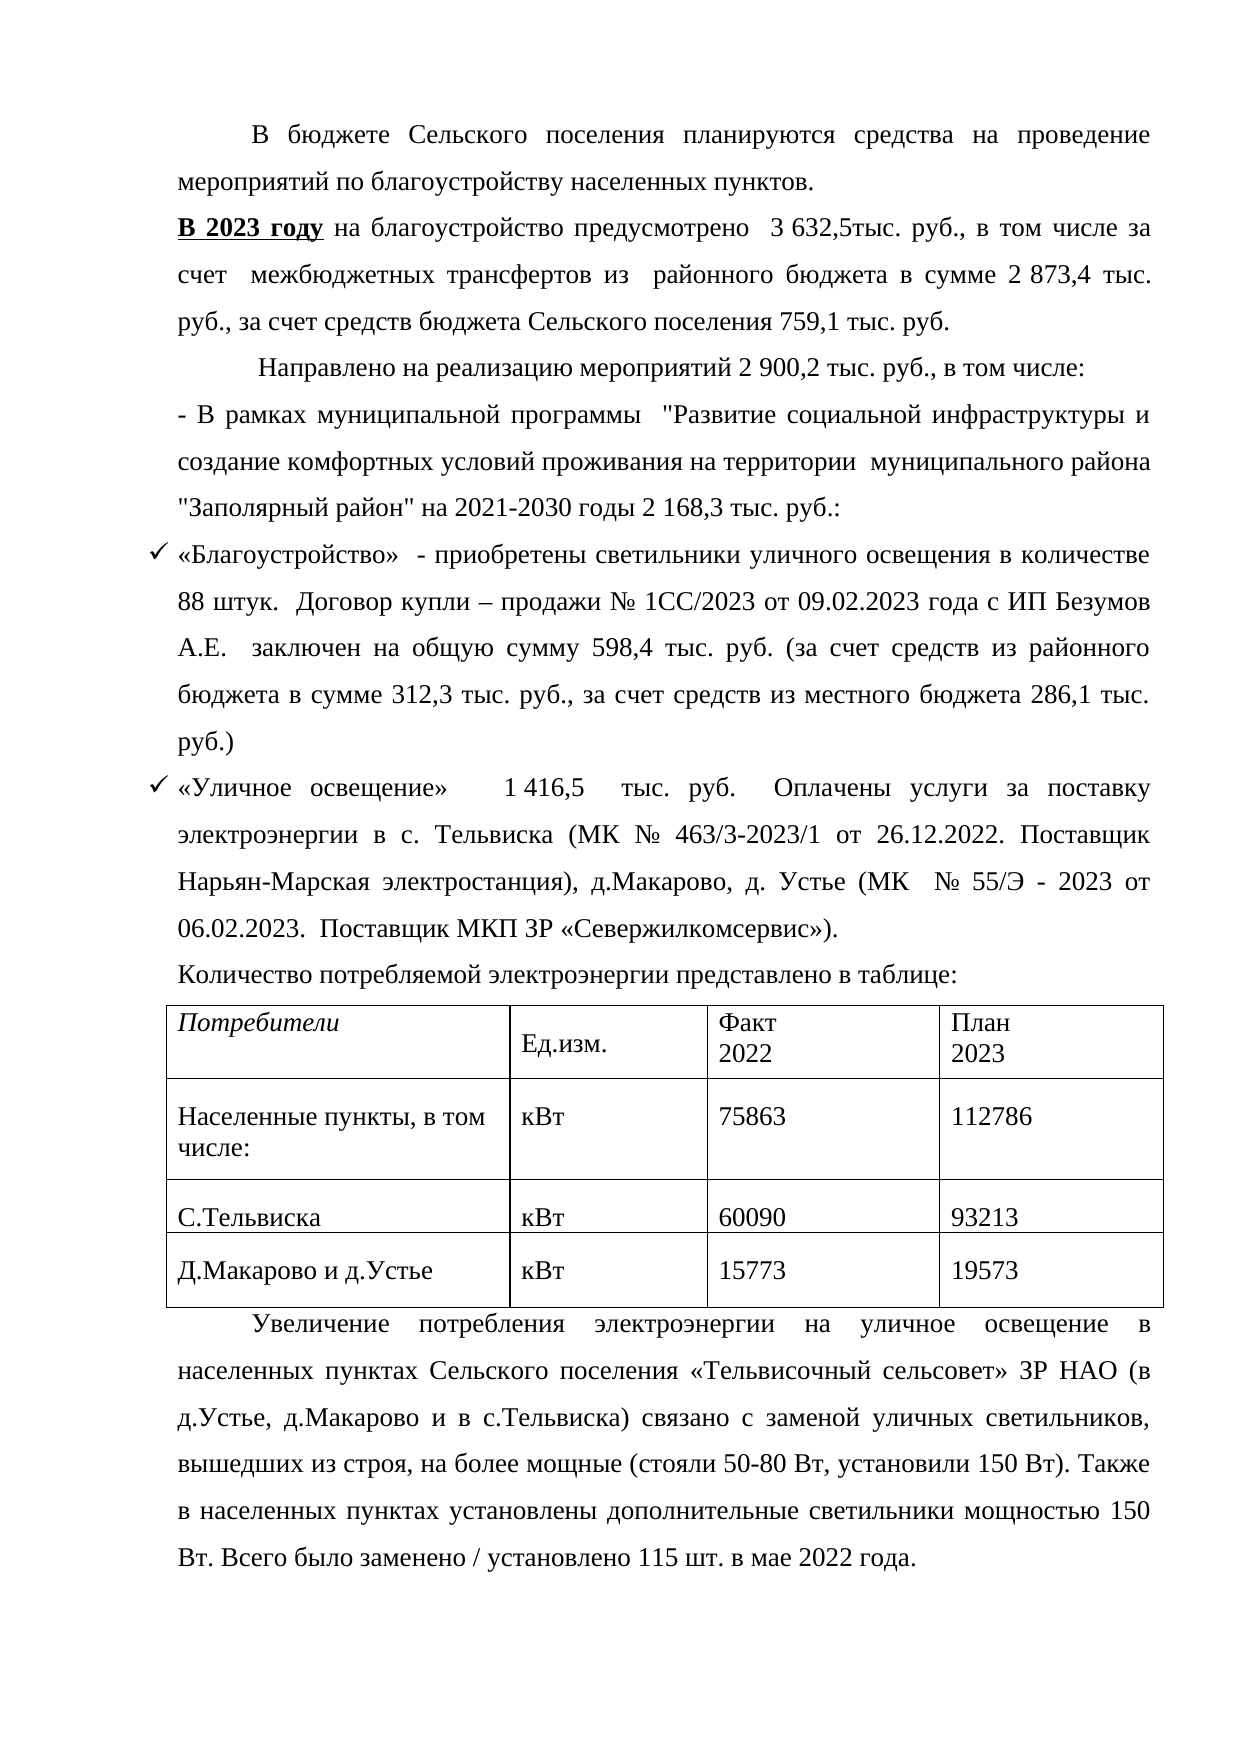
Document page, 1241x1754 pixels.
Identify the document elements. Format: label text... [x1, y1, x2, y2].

text Увеличение потребления электроэнергии на уличное освещение в населенных пунктах Сельского поселения «Тельвисочный сельсовет» ЗР НАО (в д.Устье, д.Макарово и в с.Тельвиска) связано с заменой уличных светильников, вышедших из строя, на более мощные (стояли 50-80 Вт, установили 150 Вт). Также в населенных пунктах установлены дополнительные светильники мощностью 150 Вт. Всего было заменено / установлено 115 шт. в мае 2022 года. [177, 1308, 1152, 1572]
text - В рамках муниципальной программы "Развитие социальной инфраструктуры и создание комфортных условий проживания на территории муниципального района "Заполярный район" на 2021-2030 годы 2 168,3 тыс. руб.: [177, 398, 1152, 523]
table_cell кВт [511, 1180, 707, 1232]
table_cell 112786 [940, 1079, 1163, 1179]
table_header Ед.изм. [511, 1006, 707, 1078]
table_cell С.Тельвиска [167, 1180, 509, 1232]
table_cell 19573 [940, 1233, 1163, 1307]
table_cell кВт [511, 1079, 707, 1179]
text Направлено на реализацию мероприятий 2 900,2 тыс. руб., в том числе: [177, 351, 1152, 383]
table_cell 60090 [708, 1180, 939, 1232]
table_cell Д.Макарово и д.Устье [167, 1233, 509, 1307]
table_header План 2023 [940, 1006, 1163, 1078]
text Количество потребляемой электроэнергии представлено в таблице: [177, 958, 1152, 989]
table_header Факт 2022 [708, 1006, 939, 1078]
table_cell 93213 [940, 1180, 1163, 1232]
list «Благоустройство» - приобретены светильники уличного освещения в количестве 88 штук. Договор купли – продажи № 1СС/2023 от 09.02.2023 года с ИП Безумов А.Е. заключен на общую сумму 598,4 тыс. руб. (за счет средств из районного бюджета в сумме 312,3 тыс. руб., за счет средств из местного бюджета 286,1 тыс. руб.) [148, 538, 1152, 756]
table_cell 15773 [708, 1233, 939, 1307]
table_cell 75863 [708, 1079, 939, 1179]
table_header Потребители [167, 1006, 509, 1078]
text В 2023 году на благоустройство предусмотрено 3 632,5тыс. руб., в том числе за счет межбюджетных трансфертов из районного бюджета в сумме 2 873,4 тыс. руб., за счет средств бюджета Сельского поселения 759,1 тыс. руб. [177, 211, 1152, 336]
list «Уличное освещение» 1 416,5 тыс. руб. Оплачены услуги за поставку электроэнергии в с. Тельвиска (МК № 463/3-2023/1 от 26.12.2022. Поставщик Нарьян-Марская электростанция), д.Макарово, д. Устье (МК № 55/Э - 2023 от 06.02.2023. Поставщик МКП ЗР «Севержилкомсервис»). [148, 772, 1152, 943]
subtitle В бюджете Сельского поселения планируются средства на проведение мероприятий по благоустройству населенных пунктов. [177, 118, 1152, 196]
table_cell кВт [511, 1233, 707, 1307]
table_cell Населенные пункты, в том числе: [167, 1079, 509, 1179]
